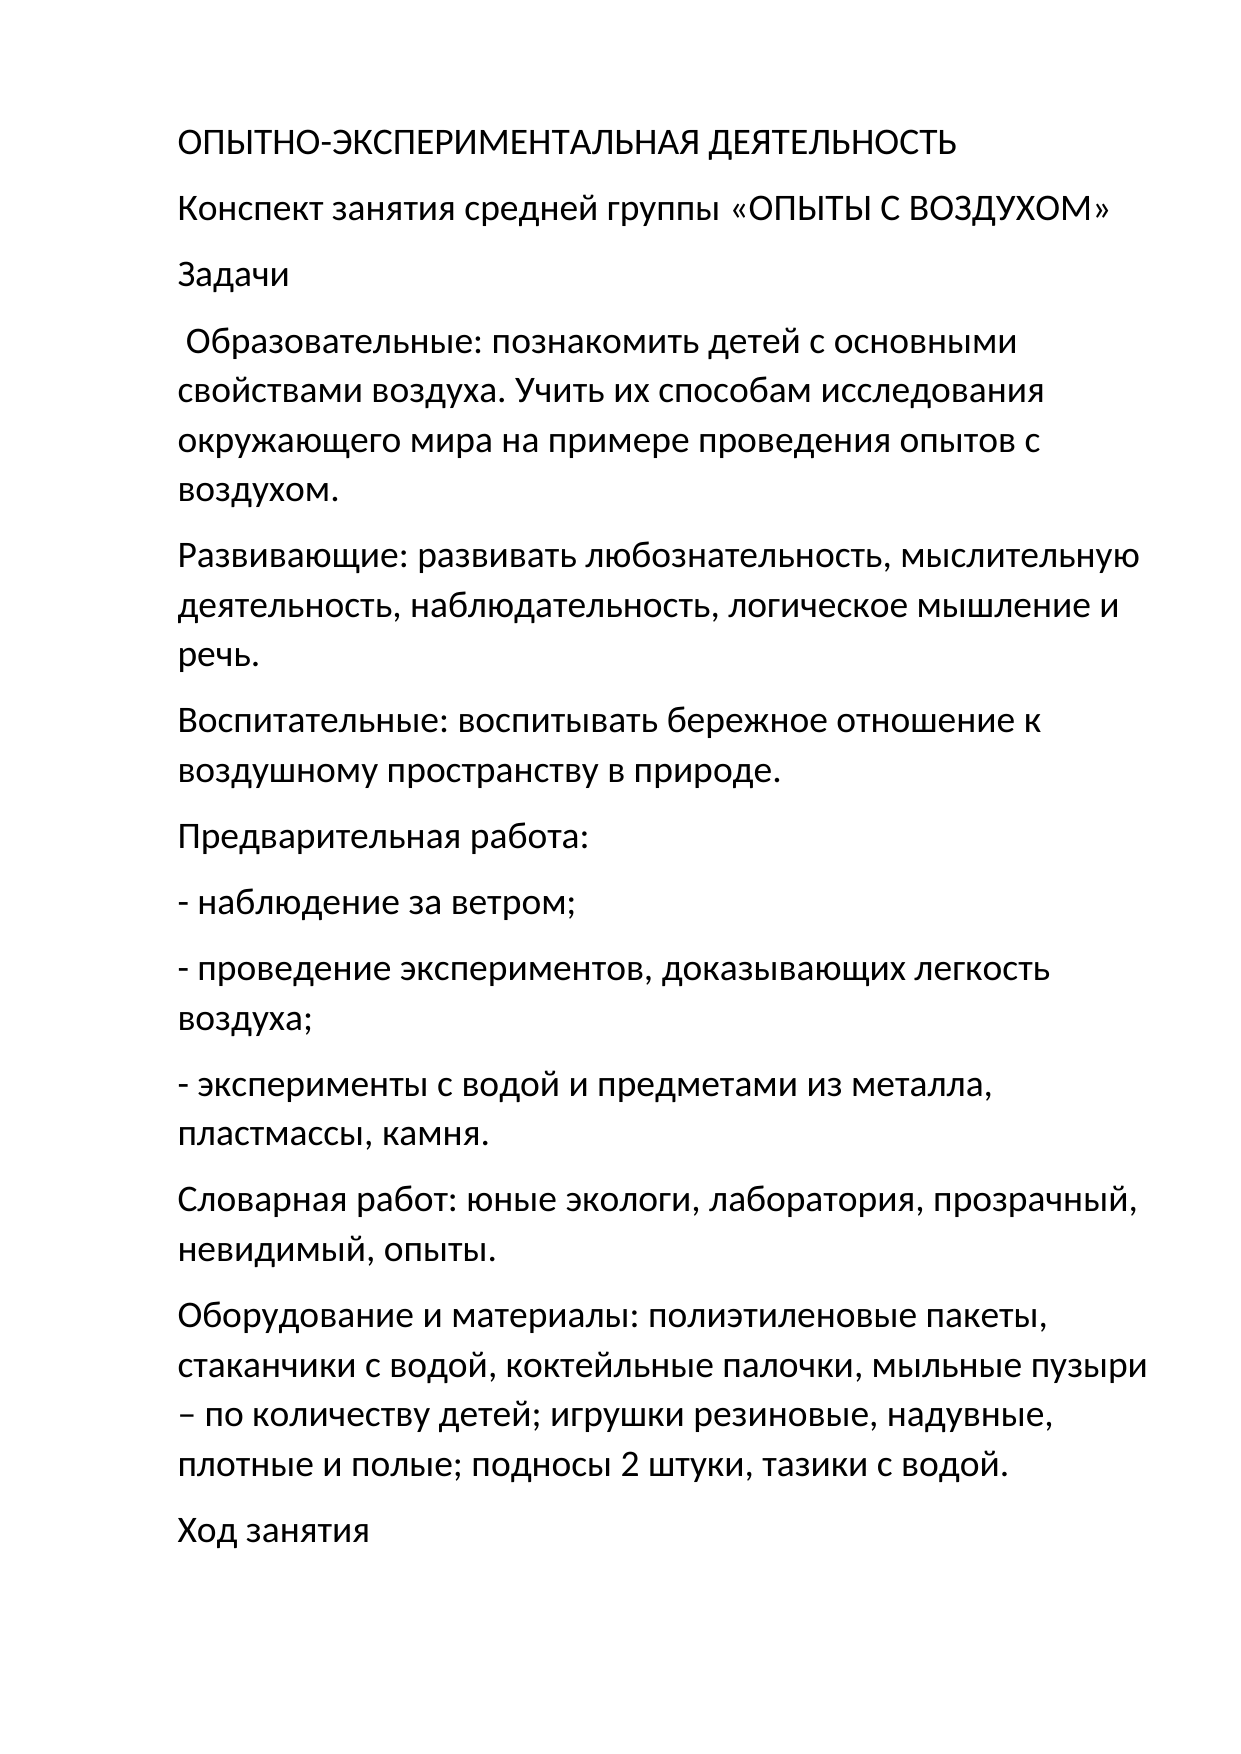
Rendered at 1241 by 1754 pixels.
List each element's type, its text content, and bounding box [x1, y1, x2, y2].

text Воспитательные: воспитывать бережное отношение к воздушному пространству в природе. [177, 696, 1152, 792]
text - проведение экспериментов, доказывающих легкость воздуха; [177, 944, 1152, 1039]
text Развивающие: развивать любознательность, мыслительную деятельность, наблюдательность, логическое мышление и речь. [177, 531, 1152, 676]
text Предварительная работа: [177, 812, 1152, 858]
text Конспект занятия средней группы «ОПЫТЫ С ВОЗДУХОМ» [177, 184, 1152, 230]
text Словарная работ: юные экологи, лаборатория, прозрачный, невидимый, опыты. [177, 1175, 1152, 1271]
text ОПЫТНО-ЭКСПЕРИМЕНТАЛЬНАЯ ДЕЯТЕЛЬНОСТЬ [177, 118, 1152, 164]
text Задачи [177, 250, 1152, 296]
text Оборудование и материалы: полиэтиленовые пакеты, стаканчики с водой, коктейльные палочки, мыльные пузыри – по количеству детей; игрушки резиновые, надувные, плотные и полые; подносы 2 штуки, тазики с водой. [177, 1291, 1152, 1485]
text - наблюдение за ветром; [177, 878, 1152, 924]
text - эксперименты с водой и предметами из металла, пластмассы, камня. [177, 1060, 1152, 1155]
text Образовательные: познакомить детей с основными свойствами воздуха. Учить их способам исследования окружающего мира на примере проведения опытов с воздухом. [177, 317, 1152, 511]
text Ход занятия [177, 1506, 1152, 1551]
